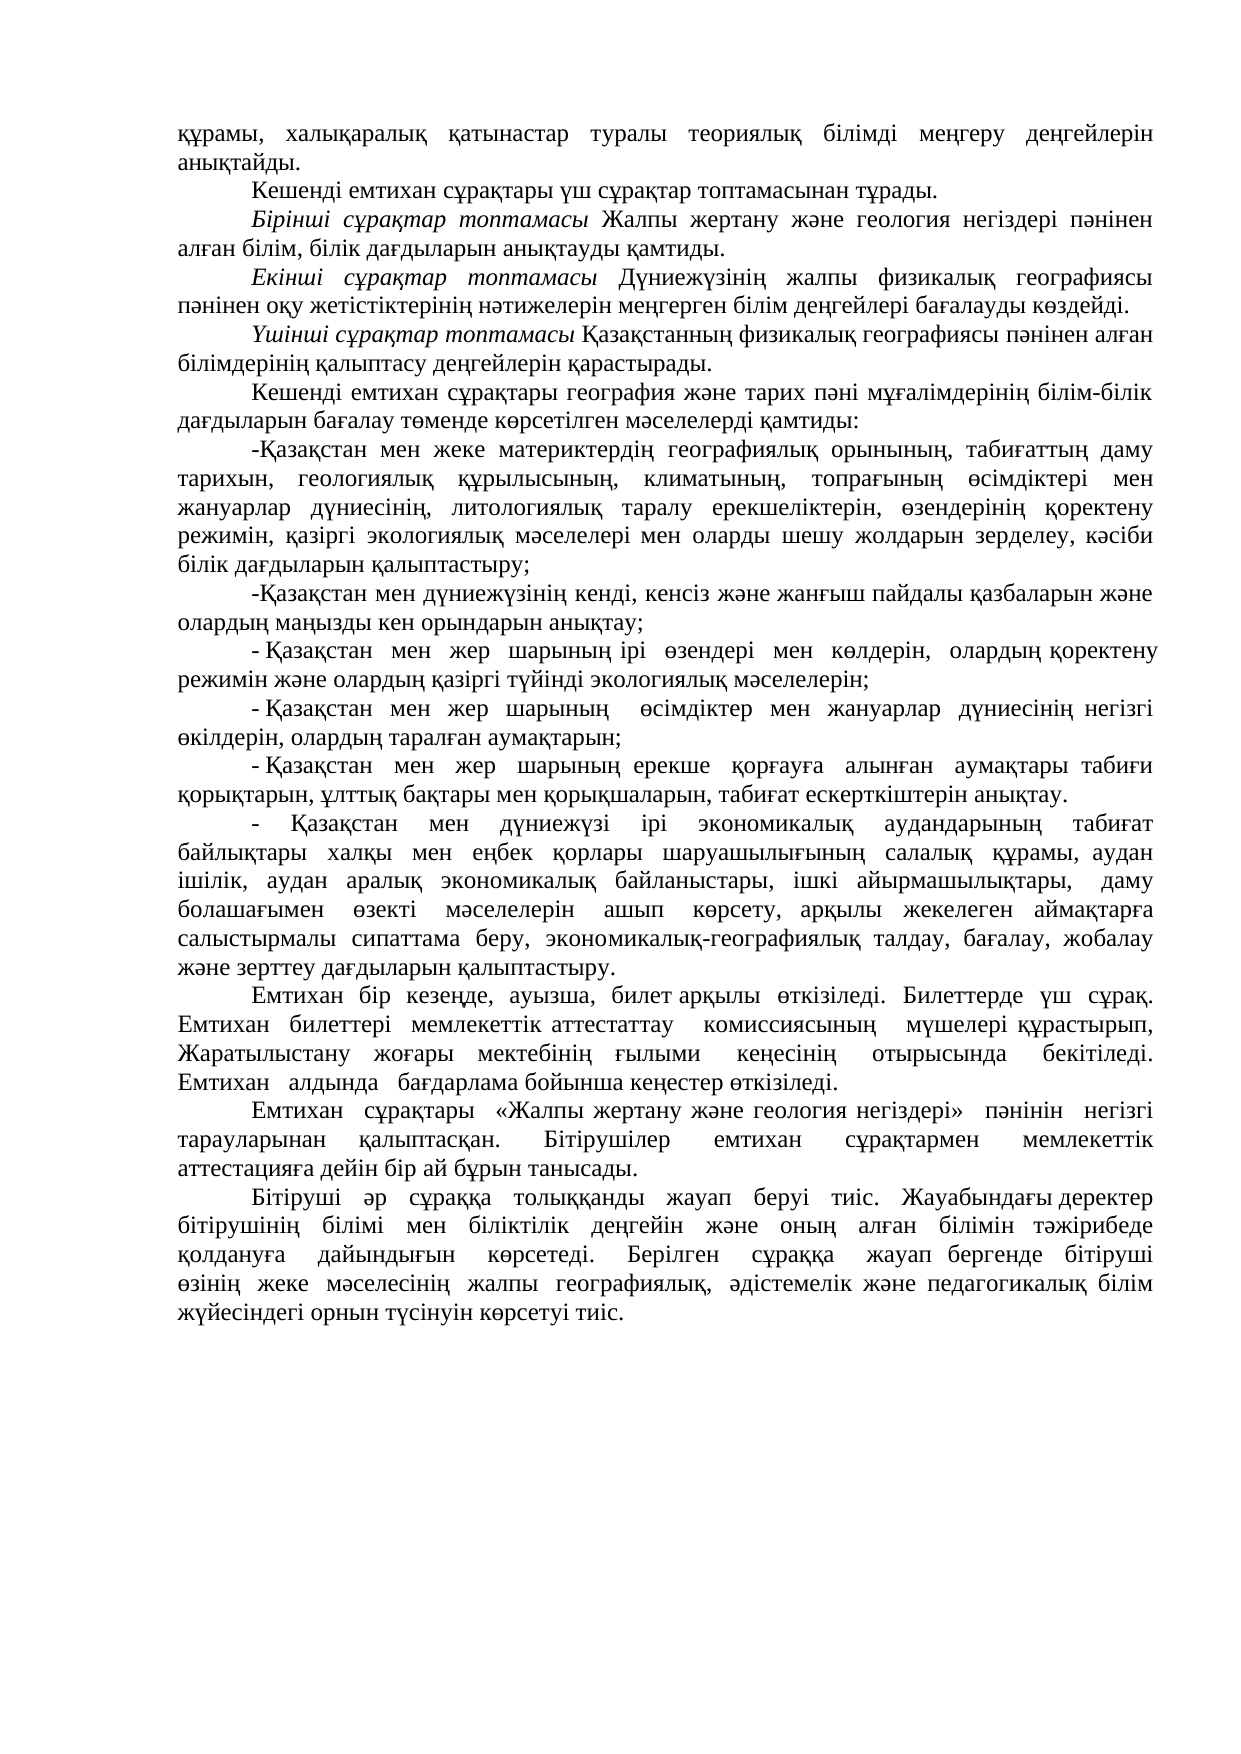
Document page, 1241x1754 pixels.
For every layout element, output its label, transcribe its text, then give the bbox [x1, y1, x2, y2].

text Кешенді емтихан сұрақтары география және тарих пәні мұғалімдерінің білім-білік дағдыларын бағалау төменде көрсетілген мәселелерді қамтиды: [177, 377, 1153, 434]
text Емтихан сұрақтары «Жалпы жертану және геология негіздері» пәнінін негізгі тарауларынан қалыптасқан. Бітірушілер емтихан сұрақтармен мемлекеттік аттестацияға дейін бір ай бұрын танысады. [177, 1096, 1153, 1182]
text - Қазақстан мен дүниежүзі ірі экономикалық аудандарының табиғат байлықтары халқы мен еңбек қорлары шаруашылығының салалық құрамы, аудан ішілік, аудан аралық экономикалық байланыстары, ішкі айырмашылықтары, даму болашағымен өзекті мәселелерін ашып көрсету, арқылы жекелеген аймақтарға салыстырмалы сипаттама беру, экономикалық-географиялық талдау, бағалау, жобалау және зерттеу дағдыларын қалыптастыру. [177, 808, 1153, 981]
text -Қазақстан мен жер шарының ерекше қорғауға алынған аумақтары табиғи қорықтарын, ұлттық бақтары мен қорықшаларын, табиғат ескерткіштерін анықтау. [177, 751, 1153, 808]
text Кешенді емтихан сұрақтары үш сұрақтар топтамасынан тұрады. [177, 176, 1153, 204]
text -Қазақстан мен дүниежүзінің кенді, кенсіз және жанғыш пайдалы қазбаларын және олардың маңызды кен орындарын анықтау; [177, 578, 1153, 636]
text -Қазақстан мен жер шарының өсімдіктер мен жануарлар дүниесінің негізгі өкілдерін, олардың таралған аумақтарын; [177, 693, 1153, 751]
text Үшінші сұрақтар топтамасы Қазақстанның физикалық географиясы пәнінен алған білімдерінің қалыптасу деңгейлерін қарастырады. [177, 319, 1153, 377]
text -Қазақстан мен жер шарының ірі өзендері мен көлдерін, олардың қоректену режимін және олардың қазіргі түйінді экологиялық мәселелерін; [177, 636, 1158, 693]
text Екінші сұрақтар топтамасы Дүниежүзінің жалпы физикалық географиясы пәнінен оқу жетістіктерінің нәтижелерін меңгерген білім деңгейлері бағалауды көздейді. [177, 262, 1153, 319]
text Бітіруші әр сұраққа толыққанды жауап беруі тиіс. Жауабындағы деректер бітірушінің білімі мен біліктілік деңгейін және оның алған білімін тәжірибеде қолдануға дайындығын көрсетеді. Берілген сұраққа жауап бергенде бітіруші өзінің жеке мәселесінің жалпы географиялық, әдістемелік және педагогикалық білім жүйесіндегі орнын түсінуін көрсетуі тиіс. [177, 1182, 1153, 1326]
text -Қазақстан мен жеке материктердің географиялық орынының, табиғаттың даму тарихын, геологиялық құрылысының, климатының, топрағының өсімдіктері мен жануарлар дүниесінің, литологиялық таралу ерекшеліктерін, өзендерінің қоректену режимін, қазіргі экологиялық мәселелері мен оларды шешу жолдарын зерделеу, кәсіби білік дағдыларын қалыптастыру; [177, 434, 1153, 578]
text Емтихан бір кезеңде, ауызша, билет арқылы өткізіледі. Билеттерде үш сұрақ. Емтихан билеттері мемлекеттік аттестаттау комиссиясының мүшелері құрастырып, Жаратылыстану жоғары мектебінің ғылыми кеңесінің отырысында бекітіледі. Емтихан алдында бағдарлама бойынша кеңестер өткізіледі. [177, 981, 1153, 1096]
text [177, 118, 1153, 176]
text Бірінші сұрақтар топтамасы Жалпы жертану және геология негіздері пәнінен алған білім, білік дағдыларын анықтауды қамтиды. [177, 204, 1153, 262]
